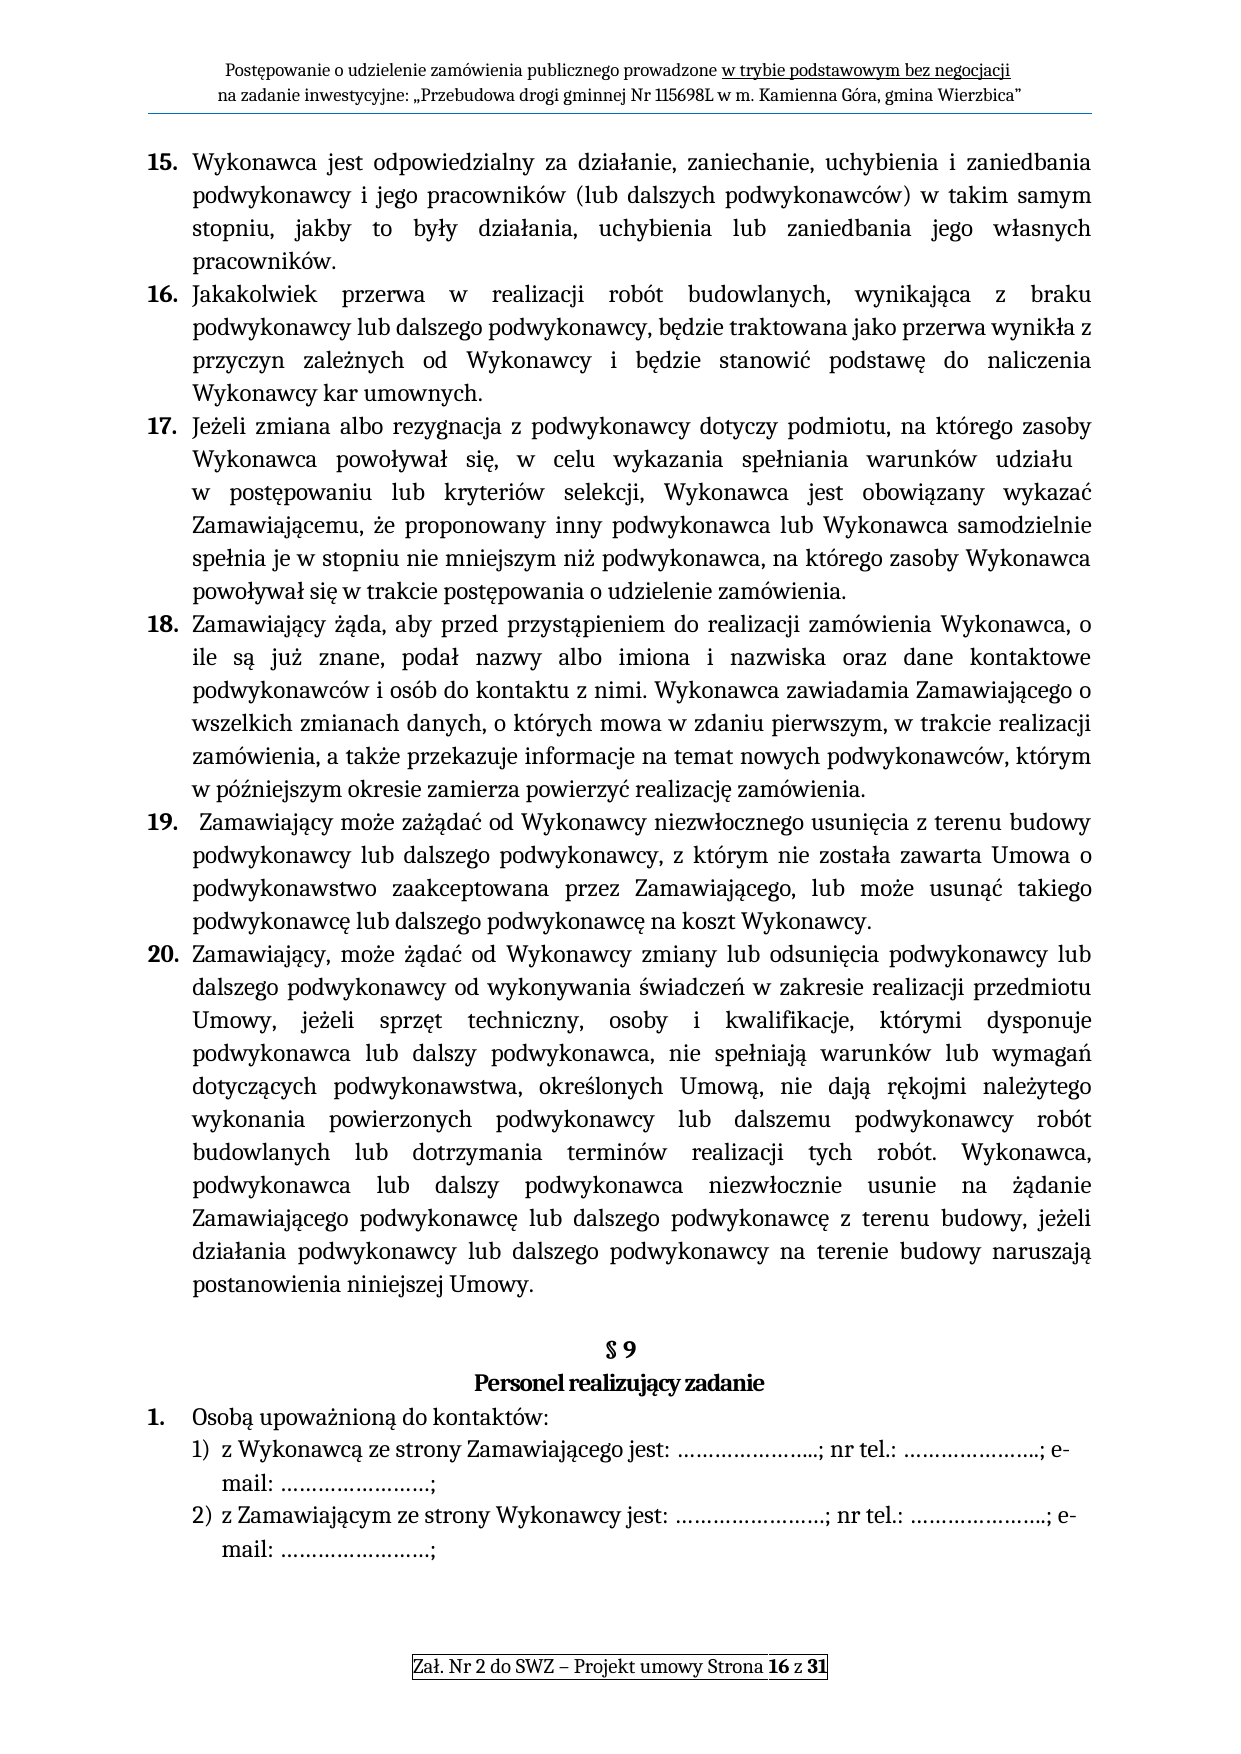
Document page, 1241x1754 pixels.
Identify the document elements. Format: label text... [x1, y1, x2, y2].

text Personel realizujący zadanie [148, 1369, 1093, 1398]
list Wykonawca jest odpowiedzialny za działanie, zaniechanie, uchybienia i zaniedbania podwykonawcy i jego pracowników (lub dalszych podwykonawców) w takim samym stopniu, jakby to były działania, uchybienia lub zaniedbania jego własnych pracowników. [148, 148, 1093, 275]
list z Zamawiającym ze strony Wykonawcy jest: ……………………; nr tel.: ………………….; e-mail: ……………………; [192, 1501, 1093, 1563]
list Zamawiający, może żądać od Wykonawcy zmiany lub odsunięcia podwykonawcy lub dalszego podwykonawcy od wykonywania świadczeń w zakresie realizacji przedmiotu Umowy, jeżeli sprzęt techniczny, osoby i kwalifikacje, którymi dysponuje podwykonawca lub dalszy podwykonawca, nie spełniają warunków lub wymagań dotyczących podwykonawstwa, określonych Umową, nie dają rękojmi należytego wykonania powierzonych podwykonawcy lub dalszemu podwykonawcy robót budowlanych lub dotrzymania terminów realizacji tych robót. Wykonawca, podwykonawca lub dalszy podwykonawca niezwłocznie usunie na żądanie Zamawiającego podwykonawcę lub dalszego podwykonawcę z terenu budowy, jeżeli działania podwykonawcy lub dalszego podwykonawcy na terenie budowy naruszają postanowienia niniejszej Umowy. [148, 940, 1093, 1299]
list Osobą upoważnioną do kontaktów: [148, 1402, 1093, 1431]
text § 9 [148, 1336, 1093, 1365]
list z Wykonawcą ze strony Zamawiającego jest: …………………..; nr tel.: ………………….; e-mail: ……………………; [192, 1435, 1093, 1497]
list Zamawiający żąda, aby przed przystąpieniem do realizacji zamówienia Wykonawca, o ile są już znane, podał nazwy albo imiona i nazwiska oraz dane kontaktowe podwykonawców i osób do kontaktu z nimi. Wykonawca zawiadamia Zamawiającego o wszelkich zmianach danych, o których mowa w zdaniu pierwszym, w trakcie realizacji zamówienia, a także przekazuje informacje na temat nowych podwykonawców, którym w późniejszym okresie zamierza powierzyć realizację zamówienia. [148, 610, 1093, 804]
list Zamawiający może zażądać od Wykonawcy niezwłocznego usunięcia z terenu budowy podwykonawcy lub dalszego podwykonawcy, z którym nie została zawarta Umowa o podwykonawstwo zaakceptowana przez Zamawiającego, lub może usunąć takiego podwykonawcę lub dalszego podwykonawcę na koszt Wykonawcy. [148, 808, 1093, 936]
list Jeżeli zmiana albo rezygnacja z podwykonawcy dotyczy podmiotu, na którego zasoby Wykonawca powoływał się, w celu wykazania spełniania warunków udziału w postępowaniu lub kryteriów selekcji, Wykonawca jest obowiązany wykazać Zamawiającemu, że proponowany inny podwykonawca lub Wykonawca samodzielnie spełnia je w stopniu nie mniejszym niż podwykonawca, na którego zasoby Wykonawca powoływał się w trakcie postępowania o udzielenie zamówienia. [148, 412, 1093, 606]
list Jakakolwiek przerwa w realizacji robót budowlanych, wynikająca z braku podwykonawcy lub dalszego podwykonawcy, będzie traktowana jako przerwa wynikła z przyczyn zależnych od Wykonawcy i będzie stanowić podstawę do naliczenia Wykonawcy kar umownych. [148, 280, 1093, 407]
